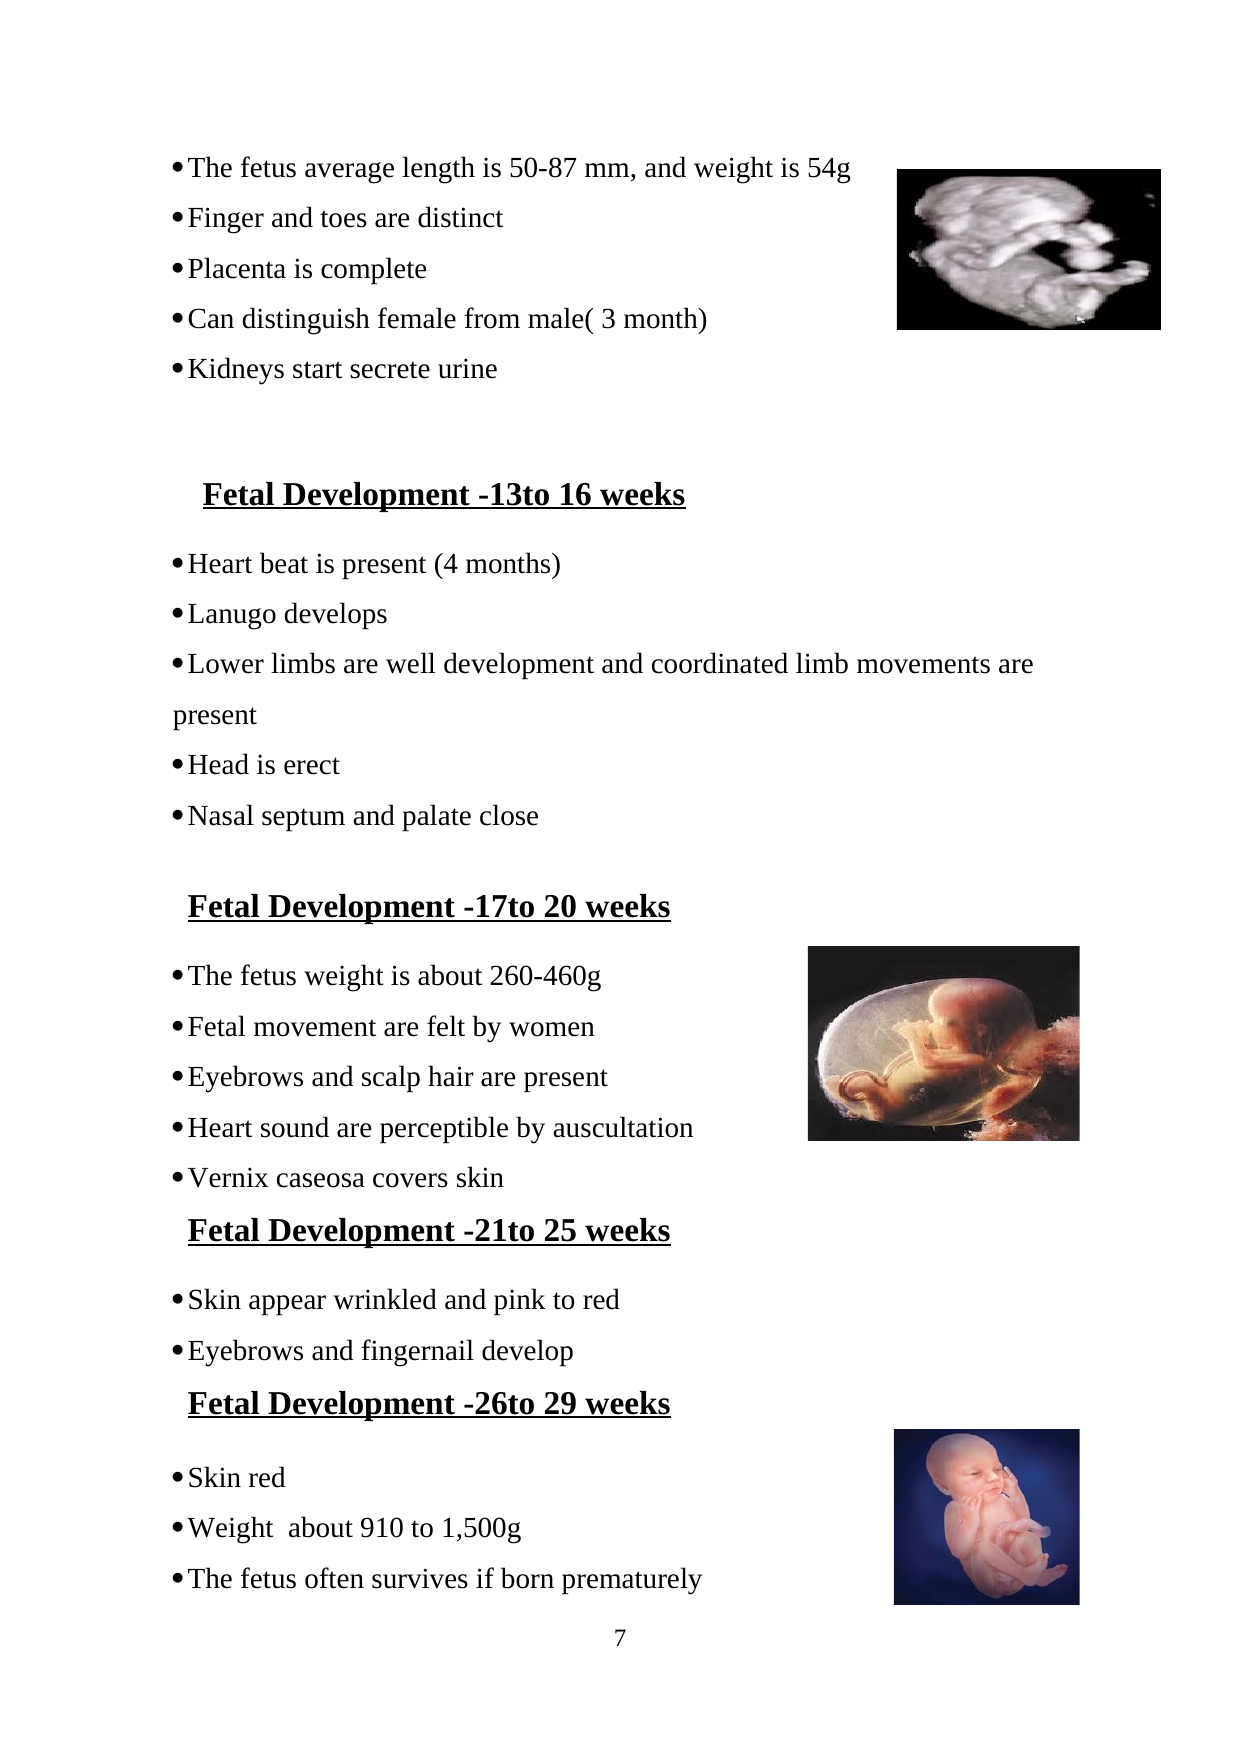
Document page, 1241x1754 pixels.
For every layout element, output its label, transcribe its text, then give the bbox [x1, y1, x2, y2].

list Fetal movement are felt by women [173, 1009, 807, 1042]
list Placenta is complete [173, 251, 896, 284]
list Finger and toes are distinct [173, 200, 896, 234]
picture [893, 1429, 1080, 1605]
picture [807, 946, 1080, 1141]
list The fetus often survives if born prematurely [173, 1561, 1053, 1594]
list Eyebrows and fingernail develop [173, 1333, 1053, 1366]
list Skin red [173, 1460, 1053, 1493]
picture [896, 169, 1161, 329]
list Can distinguish female from male( 3 month) [173, 301, 1053, 335]
text Fetal Development -13to 16 weeks [202, 474, 1053, 512]
list Nasal septum and palate close [173, 798, 1053, 831]
list Skin appear wrinkled and pink to red [173, 1282, 1053, 1316]
text Fetal Development -21to 25 weeks [187, 1211, 1053, 1249]
list Kidneys start secrete urine [173, 352, 1053, 385]
list Heart beat is present (4 months) [173, 546, 1053, 579]
list Vernix caseosa covers skin [173, 1160, 1053, 1194]
list Eyebrows and scalp hair are present [173, 1059, 807, 1093]
text Fetal Development -17to 20 weeks [187, 887, 1053, 925]
list Weight about 910 to 1,500g [173, 1510, 1053, 1544]
list Head is erect [173, 747, 1053, 781]
list Lower limbs are well development and coordinated limb movements are present [173, 647, 1053, 731]
list The fetus average length is 50-87 mm, and weight is 54g [173, 150, 1053, 184]
list Lanugo develops [173, 596, 1053, 630]
text Fetal Development -26to 29 weeks [187, 1383, 1053, 1422]
list Heart sound are perceptible by auscultation [173, 1110, 1053, 1143]
list The fetus weight is about 260-460g [173, 958, 807, 992]
